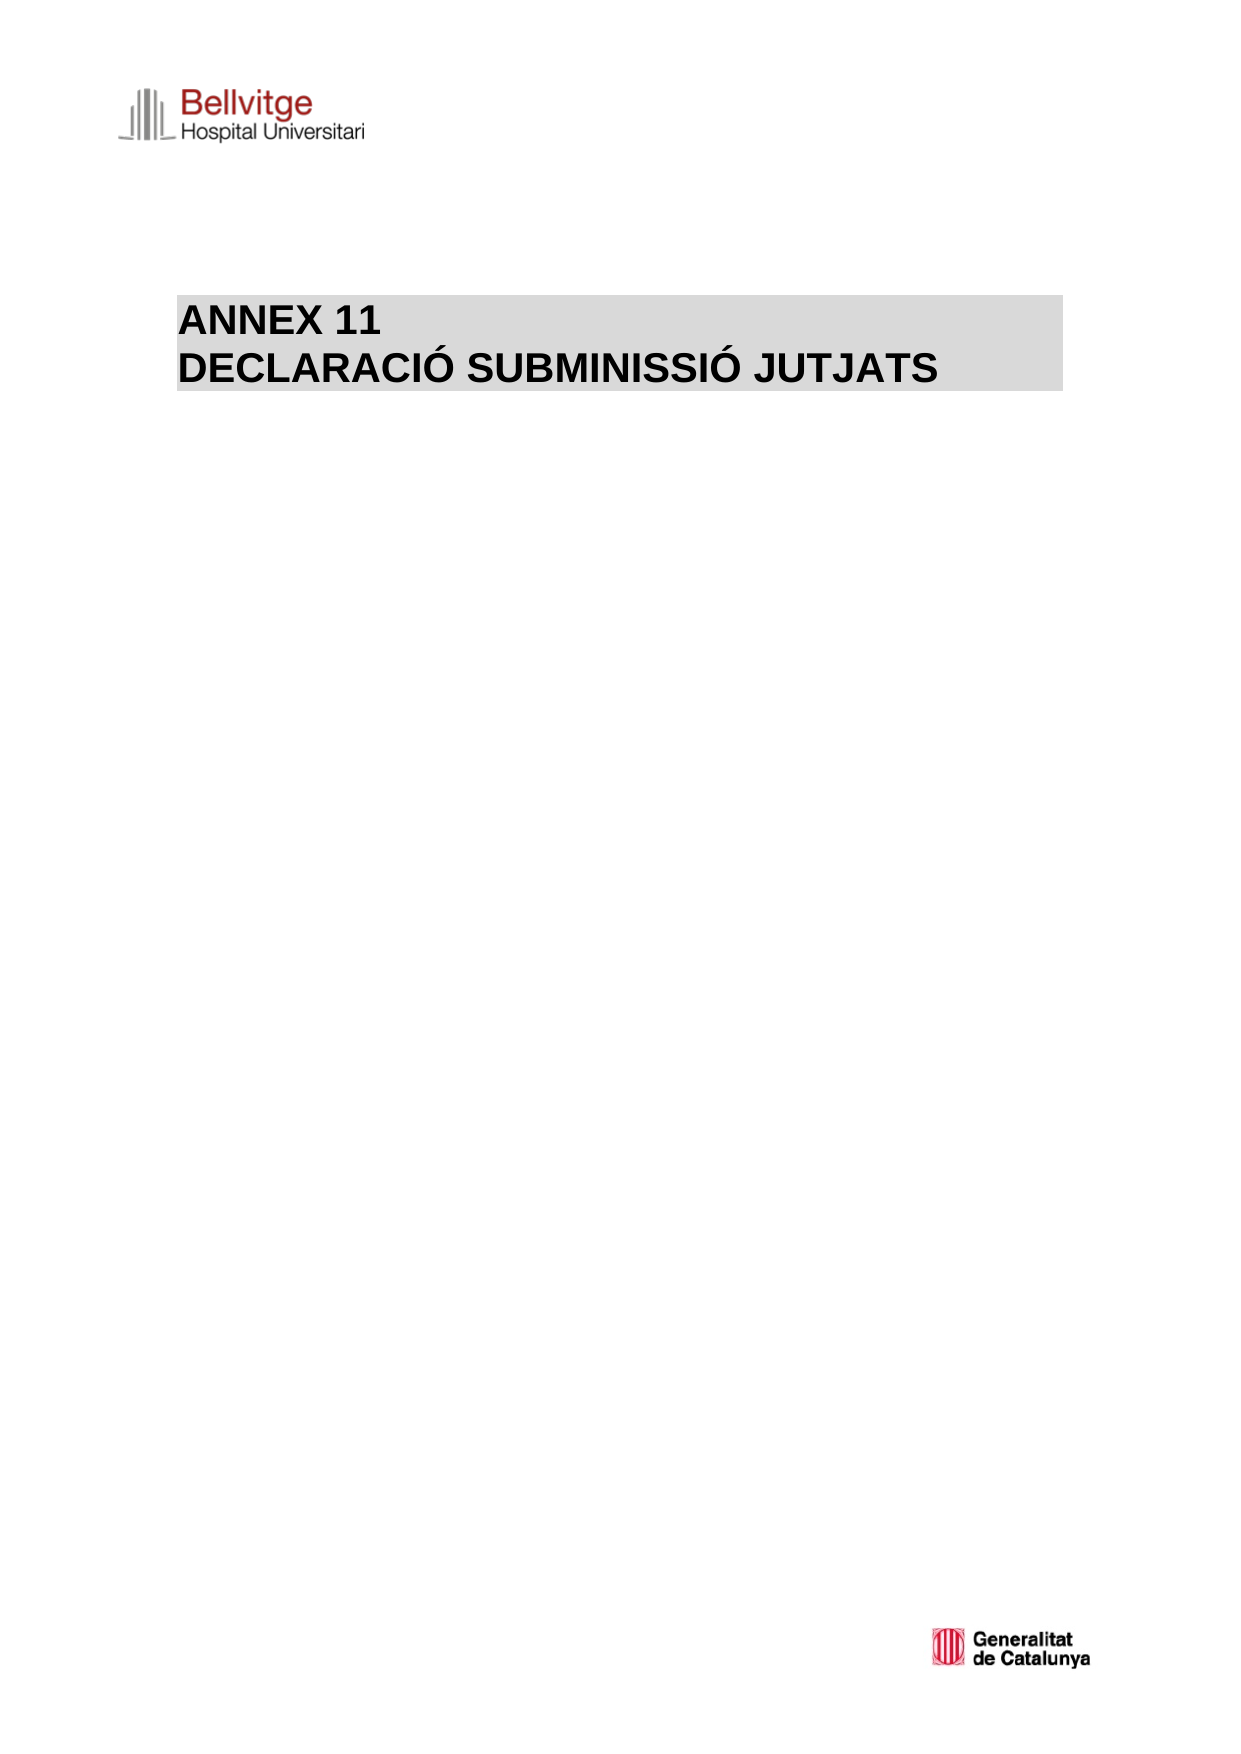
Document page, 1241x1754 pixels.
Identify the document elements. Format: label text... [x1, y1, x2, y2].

text ANNEX 11 [177, 295, 1063, 343]
picture [893, 1621, 1129, 1674]
picture [103, 73, 380, 158]
text DECLARACIÓ SUBMINISSIÓ JUTJATS [177, 343, 1063, 391]
